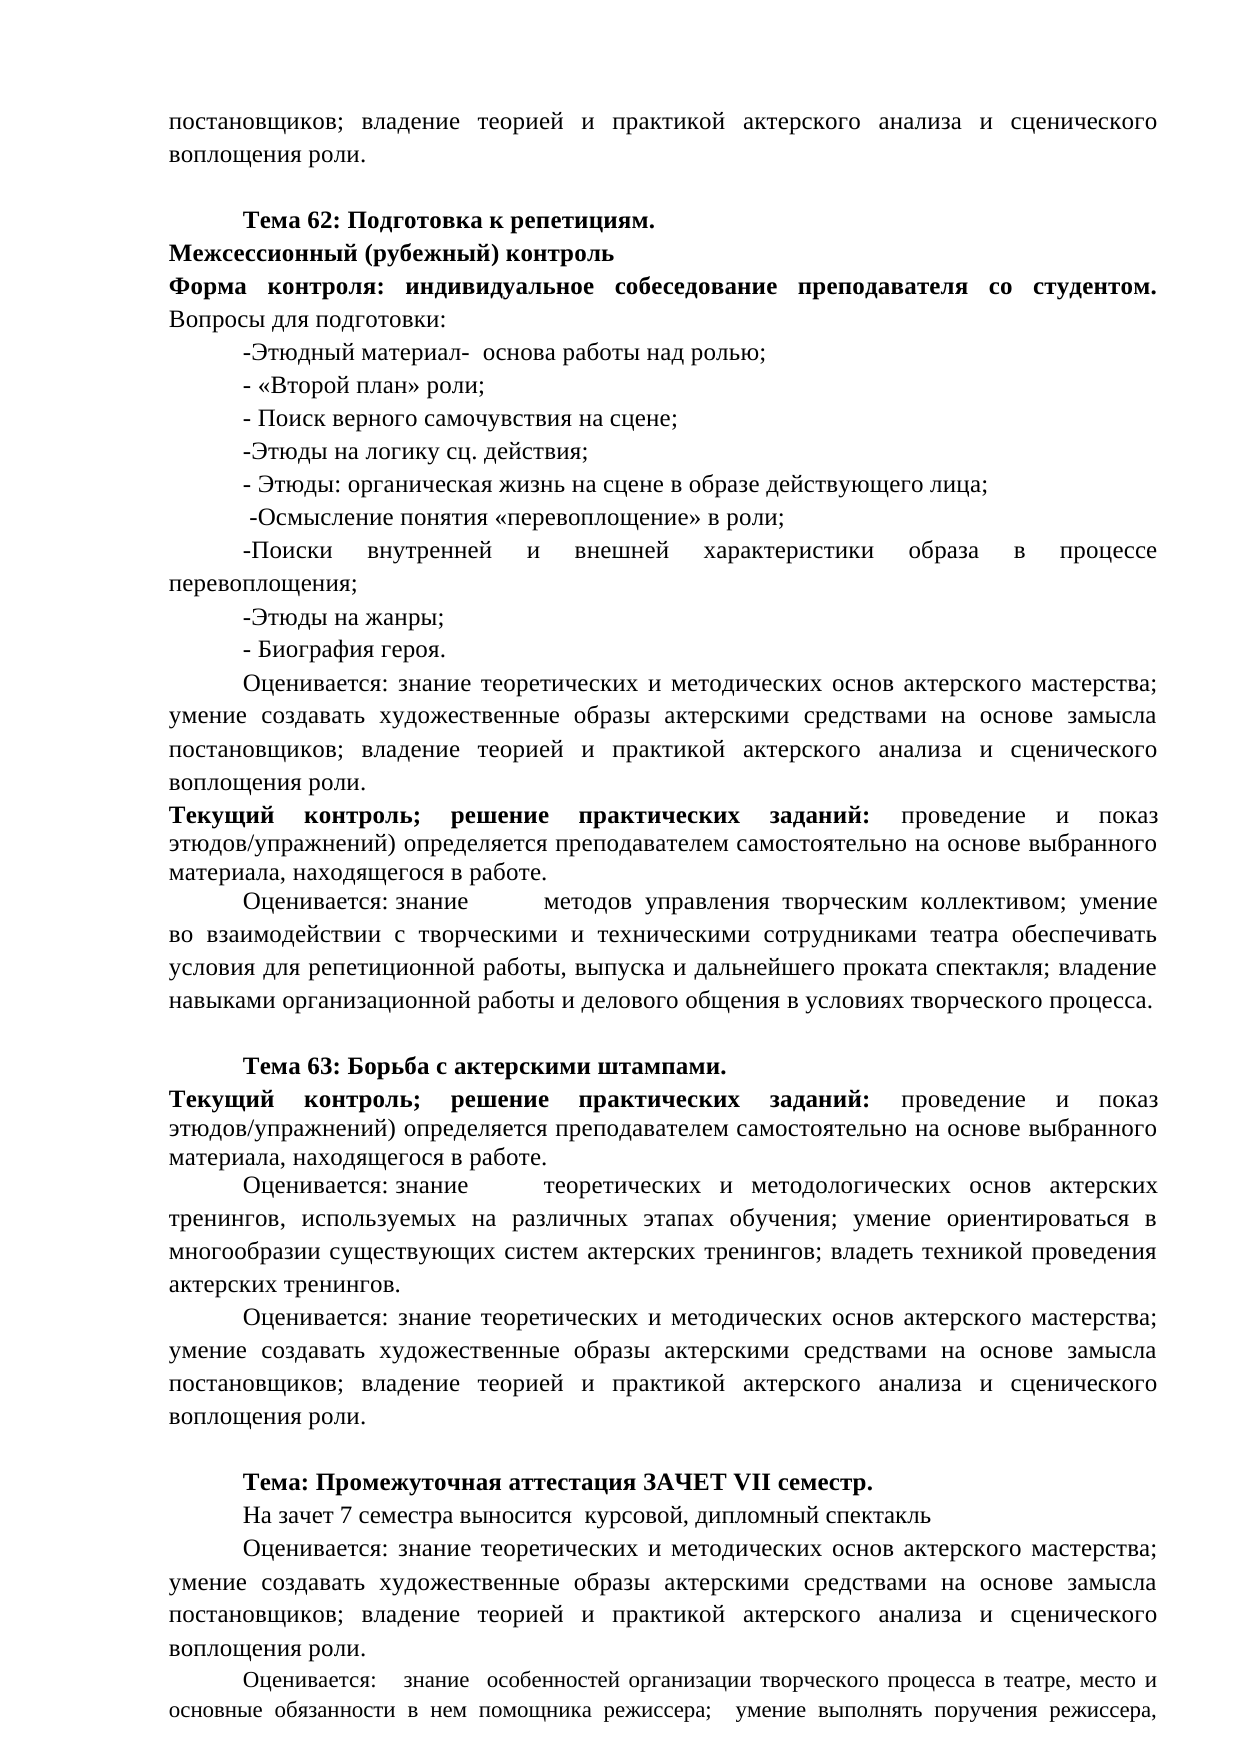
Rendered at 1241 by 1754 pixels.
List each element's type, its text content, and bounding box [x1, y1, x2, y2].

text Тема 63: Борьба с актерскими штампами. [169, 1051, 1159, 1080]
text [169, 106, 1159, 168]
text Текущий контроль; решение практических заданий: проведение и показ этюдов/упражнений) определяется преподавателем самостоятельно на основе выбранного материала, находящегося в работе. [169, 800, 1159, 886]
text - «Второй план» роли; [169, 370, 1159, 399]
text Тема 62: Подготовка к репетициям. [169, 205, 1159, 234]
text - Поиск верного самочувствия на сцене; [169, 403, 1159, 432]
text -Поиски внутренней и внешней характеристики образа в процессе перевоплощения; [169, 536, 1159, 597]
text -Этюдный материал- основа работы над ролью; [169, 337, 1159, 366]
text Межсессионный (рубежный) контроль [169, 238, 1159, 267]
text - Этюды: органическая жизнь на сцене в образе действующего лица; [169, 469, 1159, 498]
text -Этюды на жанры; [169, 602, 1159, 630]
text Текущий контроль; решение практических заданий: проведение и показ этюдов/упражнений) определяется преподавателем самостоятельно на основе выбранного материала, находящегося в работе. [169, 1084, 1159, 1170]
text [169, 1666, 1159, 1722]
text Тема: Промежуточная аттестация ЗАЧЕТ VII семестр. [169, 1467, 1159, 1496]
text На зачет 7 семестра выносится курсовой, дипломный спектакль [169, 1501, 1159, 1529]
text - Биография героя. [169, 634, 1159, 663]
text Оценивается: знание теоретических и методологических основ актерских тренингов, используемых на различных этапах обучения; умение ориентироваться в многообразии существующих систем актерских тренингов; владеть техникой проведения актерских тренингов. [169, 1170, 1159, 1298]
text -Осмысление понятия «перевоплощение» в роли; [169, 502, 1159, 531]
text Оценивается: знание методов управления творческим коллективом; умение во взаимодействии с творческими и техническими сотрудниками театра обеспечивать условия для репетиционной работы, выпуска и дальнейшего проката спектакля; владение навыками организационной работы и делового общения в условиях творческого процесса. [169, 886, 1159, 1014]
text Форма контроля: индивидуальное собеседование преподавателя со студентом. Вопросы для подготовки: [169, 271, 1159, 333]
text -Этюды на логику сц. действия; [169, 436, 1159, 465]
